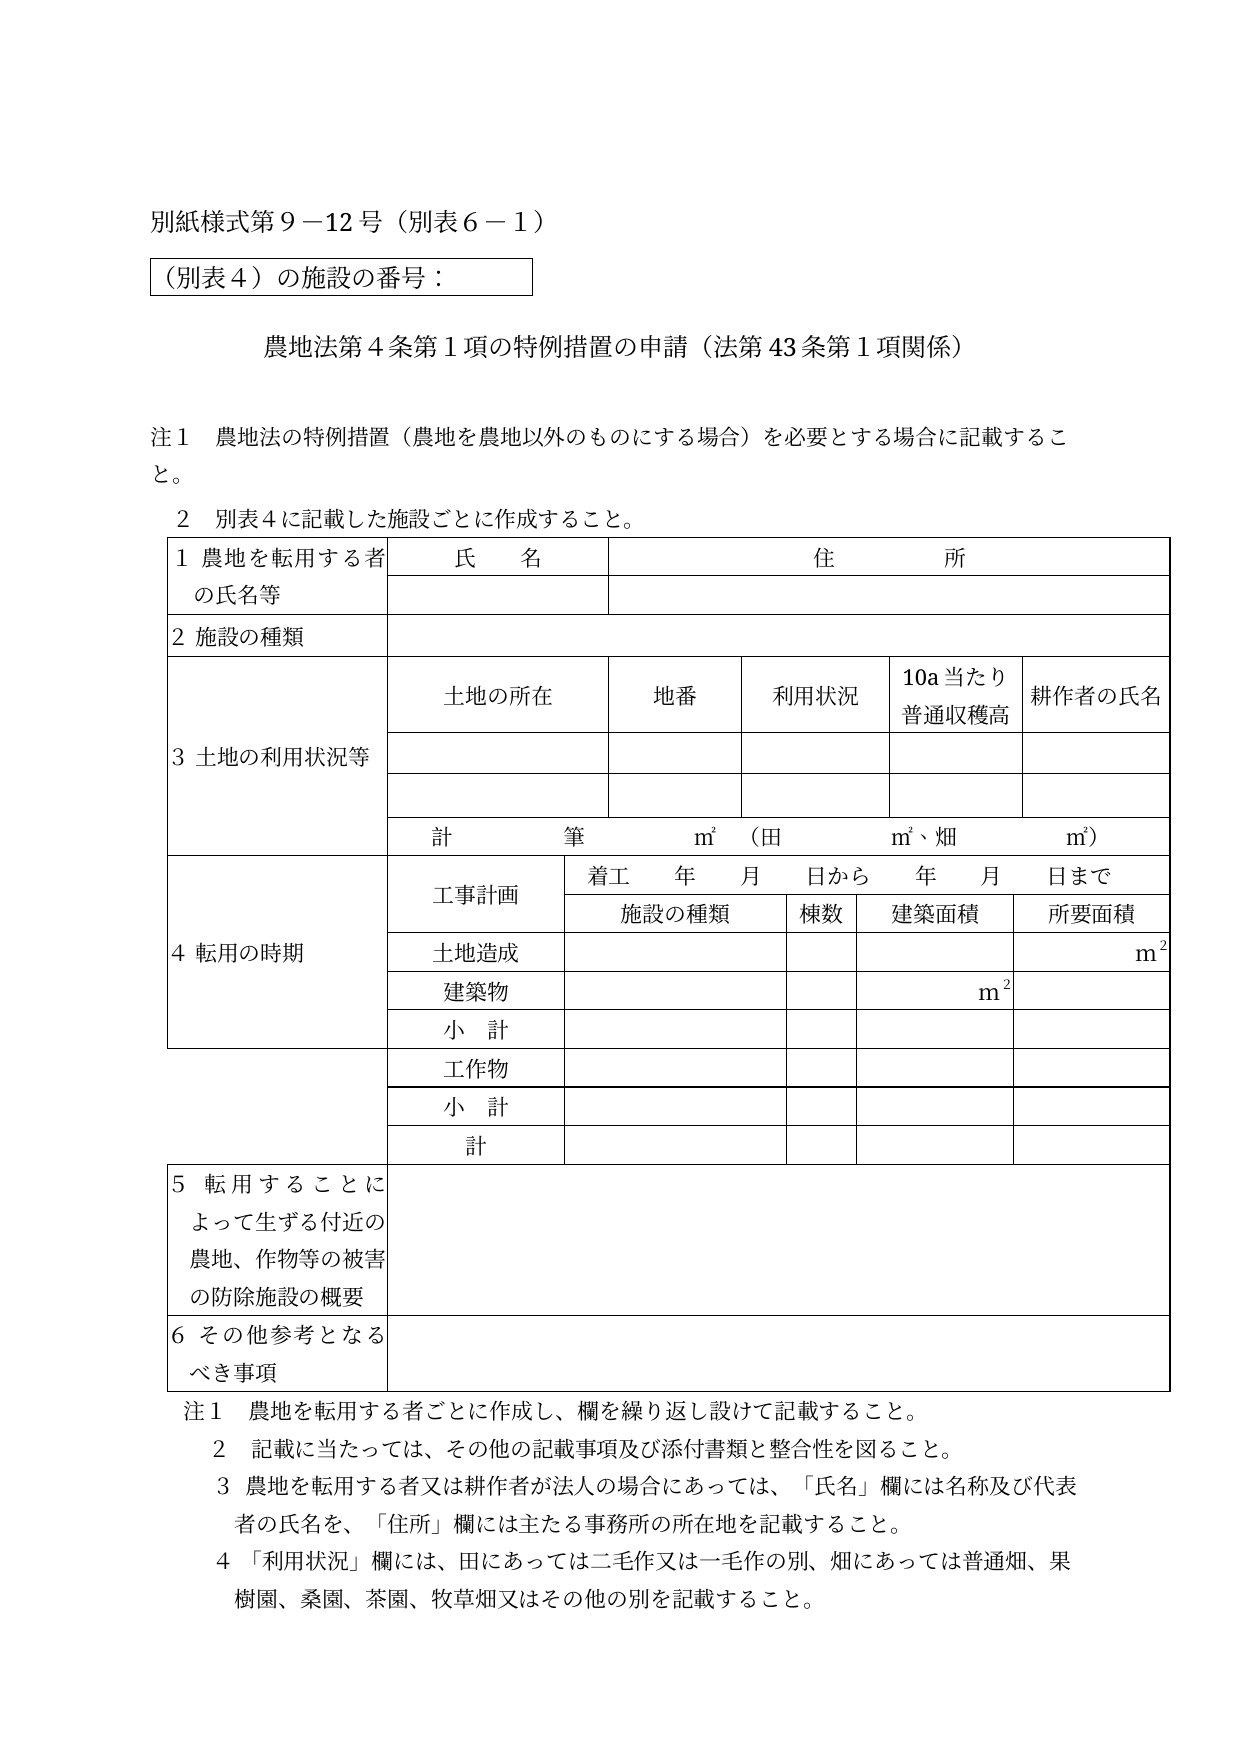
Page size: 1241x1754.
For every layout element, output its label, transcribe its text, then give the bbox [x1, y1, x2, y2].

table_cell [388, 1165, 1169, 1314]
table_header 氏 名 [388, 538, 608, 575]
table_cell [609, 576, 1169, 614]
table_cell ｍ２ [857, 972, 1013, 1009]
text 注１ 農地を転用する者ごとに作成し、欄を繰り返し設けて記載すること。 [150, 1392, 1090, 1429]
table_cell 利用状況 [742, 657, 889, 732]
table_cell [857, 1010, 1013, 1048]
table_cell [565, 933, 786, 971]
table_cell 10a当たり 普通収穫高 [890, 657, 1022, 732]
table_cell 土地の所在 [388, 657, 608, 732]
table_cell ５ 転用することによって生ずる付近の農地、作物等の被害の防除施設の概要 [168, 1165, 387, 1314]
table_header １ 農地を転用する者の氏名等 [168, 538, 387, 614]
text （別表４）の施設の番号： [150, 239, 1113, 314]
table_cell [787, 1088, 856, 1125]
table_cell [1023, 733, 1169, 773]
table_cell 計 [388, 1126, 564, 1163]
table_cell [609, 774, 741, 817]
table_cell 建築面積 [857, 895, 1013, 932]
table_cell [565, 1010, 786, 1048]
table_cell [787, 1010, 856, 1048]
text ２ 記載に当たっては、その他の記載事項及び添付書類と整合性を図ること。 [175, 1429, 1090, 1467]
table_cell [1023, 774, 1169, 817]
table_cell 工作物 [388, 1049, 564, 1086]
table_cell 小 計 [388, 1088, 564, 1125]
table_cell [388, 576, 608, 614]
table_cell 建築物 [388, 972, 564, 1009]
text 注１ 農地法の特例措置（農地を農地以外のものにする場合）を必要とする場合に記載すること。 [150, 417, 1090, 492]
table_cell [890, 733, 1022, 773]
table_cell [787, 1126, 856, 1163]
table_cell [609, 733, 741, 773]
table_cell [1014, 1010, 1169, 1048]
table_cell [787, 933, 856, 971]
table_cell [1014, 1088, 1169, 1125]
table_cell [857, 1049, 1013, 1086]
text ４ 「利用状況」欄には、田にあっては二毛作又は一毛作の別、畑にあっては普通畑、果樹園、桑園、茶園、牧草畑又はその他の別を記載すること。 [212, 1542, 1090, 1617]
table_cell 小 計 [388, 1010, 564, 1048]
table_cell [1014, 1126, 1169, 1163]
table_cell 土地造成 [388, 933, 564, 971]
table_cell ３ 土地の利用状況等 [168, 657, 387, 855]
table_cell [388, 733, 608, 773]
table_cell 工事計画 [388, 856, 564, 932]
table_cell [857, 933, 1013, 971]
table_cell [742, 733, 889, 773]
text 農地法第４条第１項の特例措置の申請（法第43条第１項関係） [150, 327, 1090, 364]
table_cell [565, 1126, 786, 1163]
table_cell [388, 1316, 1169, 1391]
table_cell ６ その他参考となるべき事項 [168, 1316, 387, 1391]
text 別紙様式第９－12号（別表６－１） [150, 202, 1113, 239]
table_cell ２ 施設の種類 [168, 615, 387, 656]
table_cell [565, 1088, 786, 1125]
table_cell 所要面積 [1014, 895, 1169, 932]
table_cell 計 筆 ㎡ （田 ㎡、畑 ㎡） [388, 818, 1169, 855]
table_cell [565, 1049, 786, 1086]
table_cell ４ 転用の時期 [168, 856, 387, 1048]
table_cell [565, 972, 786, 1009]
table_cell [388, 774, 608, 817]
table_cell 耕作者の氏名 [1023, 657, 1169, 732]
table_cell [742, 774, 889, 817]
table_cell ｍ２ [1014, 933, 1169, 971]
table_cell [1014, 1049, 1169, 1086]
table_cell 地番 [609, 657, 741, 732]
table_cell [388, 615, 1169, 656]
table_cell [787, 972, 856, 1009]
table_cell 着工 年 月 日から 年 月 日まで [565, 856, 1169, 894]
text ２ 別表４に記載した施設ごとに作成すること。 [150, 499, 1090, 537]
table_cell [1014, 972, 1169, 1009]
table_cell [857, 1088, 1013, 1125]
text ３ 農地を転用する者又は耕作者が法人の場合にあっては、「氏名」欄には名称及び代表者の氏名を、「住所」欄には主たる事務所の所在地を記載すること。 [212, 1467, 1090, 1542]
table_cell 施設の種類 [565, 895, 786, 932]
table_cell [857, 1126, 1013, 1163]
table_cell 棟数 [787, 895, 856, 932]
table_cell [787, 1049, 856, 1086]
table_cell [890, 774, 1022, 817]
table_header 住 所 [609, 538, 1169, 575]
